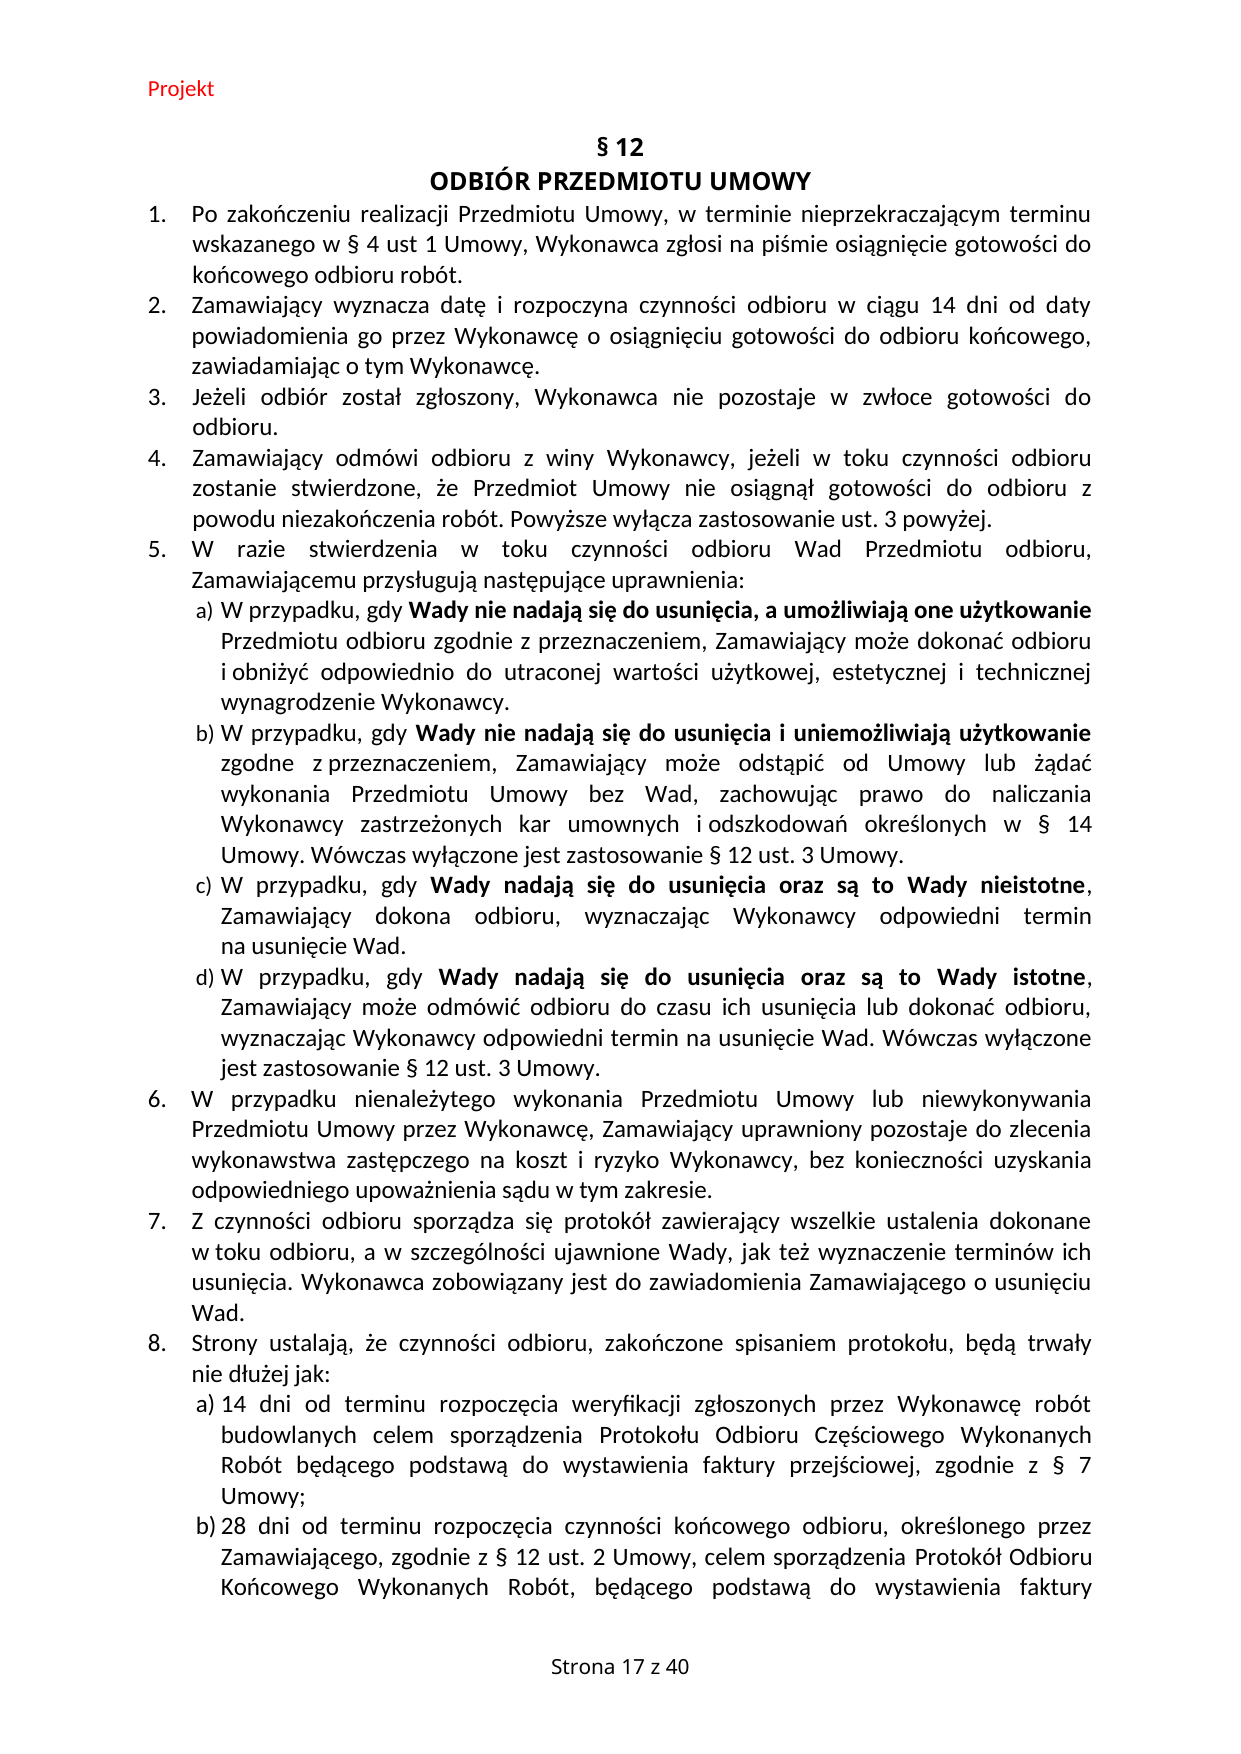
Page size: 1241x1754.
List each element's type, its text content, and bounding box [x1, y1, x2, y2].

list W przypadku, gdy Wady nadają się do usunięcia oraz są to Wady istotne, Zamawiający może odmówić odbioru do czasu ich usunięcia lub dokonać odbioru, wyznaczając Wykonawcy odpowiedni termin na usunięcie Wad. Wówczas wyłączone jest zastosowanie § 12 ust. 3 Umowy. [196, 961, 1093, 1083]
list Zamawiający odmówi odbioru z winy Wykonawcy, jeżeli w toku czynności odbioru zostanie stwierdzone, że Przedmiot Umowy nie osiągnął gotowości do odbioru z powodu niezakończenia robót. Powyższe wyłącza zastosowanie ust. 3 powyżej. [148, 442, 1093, 534]
list Po zakończeniu realizacji Przedmiotu Umowy, w terminie nieprzekraczającym terminu wskazanego w § 4 ust 1 Umowy, Wykonawca zgłosi na piśmie osiągnięcie gotowości do końcowego odbioru robót. [148, 198, 1093, 289]
list W przypadku, gdy Wady nie nadają się do usunięcia, a umożliwiają one użytkowanie Przedmiotu odbioru zgodnie z przeznaczeniem, Zamawiający może dokonać odbioru i obniżyć odpowiednio do utraconej wartości użytkowej, estetycznej i technicznej wynagrodzenie Wykonawcy. [196, 595, 1093, 717]
list W przypadku, gdy Wady nadają się do usunięcia oraz są to Wady nieistotne, Zamawiający dokona odbioru, wyznaczając Wykonawcy odpowiedni termin na usunięcie Wad. [196, 869, 1093, 961]
list Strony ustalają, że czynności odbioru, zakończone spisaniem protokołu, będą trwały nie dłużej jak: [148, 1327, 1093, 1388]
list W razie stwierdzenia w toku czynności odbioru Wad Przedmiotu odbioru, Zamawiającemu przysługują następujące uprawnienia: [148, 534, 1093, 595]
list Zamawiający wyznacza datę i rozpoczyna czynności odbioru w ciągu 14 dni od daty powiadomienia go przez Wykonawcę o osiągnięciu gotowości do odbioru końcowego, zawiadamiając o tym Wykonawcę. [148, 289, 1093, 381]
list W przypadku nienależytego wykonania Przedmiotu Umowy lub niewykonywania Przedmiotu Umowy przez Wykonawcę, Zamawiający uprawniony pozostaje do zlecenia wykonawstwa zastępczego na koszt i ryzyko Wykonawcy, bez konieczności uzyskania odpowiedniego upoważnienia sądu w tym zakresie. [148, 1083, 1093, 1205]
list 14 dni od terminu rozpoczęcia weryfikacji zgłoszonych przez Wykonawcę robót budowlanych celem sporządzenia Protokołu Odbioru Częściowego Wykonanych Robót będącego podstawą do wystawienia faktury przejściowej, zgodnie z § 7 Umowy; [196, 1388, 1093, 1510]
list W przypadku, gdy Wady nie nadają się do usunięcia i uniemożliwiają użytkowanie zgodne z przeznaczeniem, Zamawiający może odstąpić od Umowy lub żądać wykonania Przedmiotu Umowy bez Wad, zachowując prawo do naliczania Wykonawcy zastrzeżonych kar umownych i odszkodowań określonych w § 14 Umowy. Wówczas wyłączone jest zastosowanie § 12 ust. 3 Umowy. [196, 717, 1093, 869]
text ODBIÓR PRZEDMIOTU UMOWY [148, 164, 1093, 198]
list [196, 1510, 1093, 1602]
text § 12 [148, 130, 1093, 164]
list Z czynności odbioru sporządza się protokół zawierający wszelkie ustalenia dokonane w toku odbioru, a w szczególności ujawnione Wady, jak też wyznaczenie terminów ich usunięcia. Wykonawca zobowiązany jest do zawiadomienia Zamawiającego o usunięciu Wad. [148, 1205, 1093, 1327]
list Jeżeli odbiór został zgłoszony, Wykonawca nie pozostaje w zwłoce gotowości do odbioru. [148, 381, 1093, 442]
